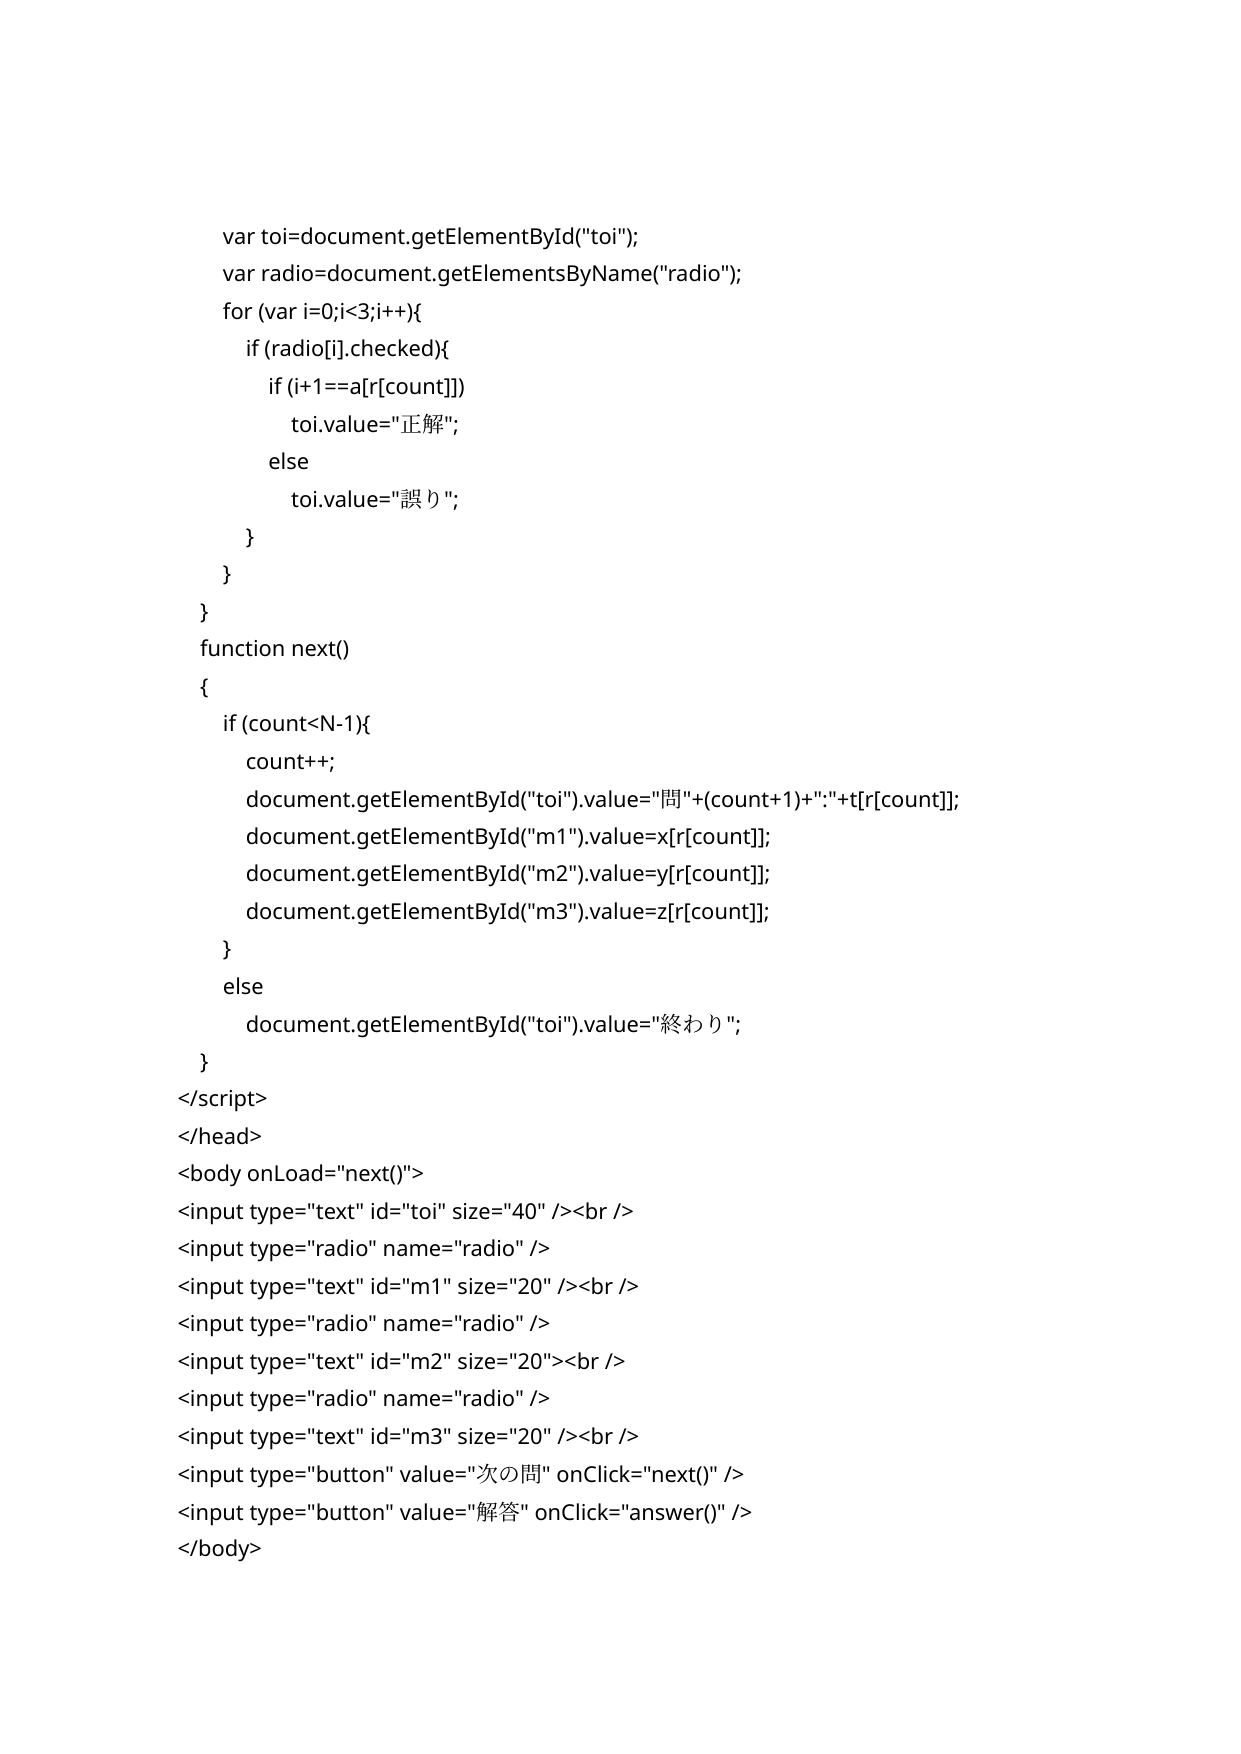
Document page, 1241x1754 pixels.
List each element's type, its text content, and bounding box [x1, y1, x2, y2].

text toi.value="正解"; [177, 404, 1063, 442]
text document.getElementById("toi").value="終わり"; [177, 1004, 1063, 1042]
text <input type="text" id="toi" size="40" /><br /> [177, 1192, 1063, 1229]
text <input type="text" id="m1" size="20" /><br /> [177, 1267, 1063, 1304]
text </script> [177, 1079, 1063, 1117]
text toi.value="誤り"; [177, 479, 1063, 517]
text <input type="radio" name="radio" /> [177, 1304, 1063, 1342]
text for (var i=0;i<3;i++){ [177, 292, 1063, 329]
text <input type="button" value="解答" onClick="answer()" /> [177, 1492, 1063, 1529]
text var radio=document.getElementsByName("radio"); [177, 254, 1063, 292]
text </body> [177, 1529, 1063, 1567]
text <input type="text" id="m3" size="20" /><br /> [177, 1417, 1063, 1454]
text count++; [177, 742, 1063, 779]
text </head> [177, 1117, 1063, 1154]
text <input type="radio" name="radio" /> [177, 1229, 1063, 1267]
text <body onLoad="next()"> [177, 1154, 1063, 1192]
text } [177, 1042, 1063, 1079]
text else [177, 967, 1063, 1004]
text } [177, 592, 1063, 629]
text } [177, 929, 1063, 967]
text document.getElementById("toi").value="問"+(count+1)+":"+t[r[count]]; [177, 779, 1063, 817]
text if (i+1==a[r[count]]) [177, 367, 1063, 404]
text document.getElementById("m2").value=y[r[count]]; [177, 854, 1063, 892]
text if (radio[i].checked){ [177, 329, 1063, 367]
text <input type="button" value="次の問" onClick="next()" /> [177, 1454, 1063, 1492]
text function next() [177, 629, 1063, 667]
text document.getElementById("m3").value=z[r[count]]; [177, 892, 1063, 929]
text else [177, 442, 1063, 479]
text document.getElementById("m1").value=x[r[count]]; [177, 817, 1063, 854]
text <input type="radio" name="radio" /> [177, 1379, 1063, 1417]
text { [177, 667, 1063, 704]
text } [177, 517, 1063, 554]
text if (count<N-1){ [177, 704, 1063, 742]
text } [177, 554, 1063, 592]
text var toi=document.getElementById("toi"); [177, 217, 1063, 254]
text <input type="text" id="m2" size="20"><br /> [177, 1342, 1063, 1379]
